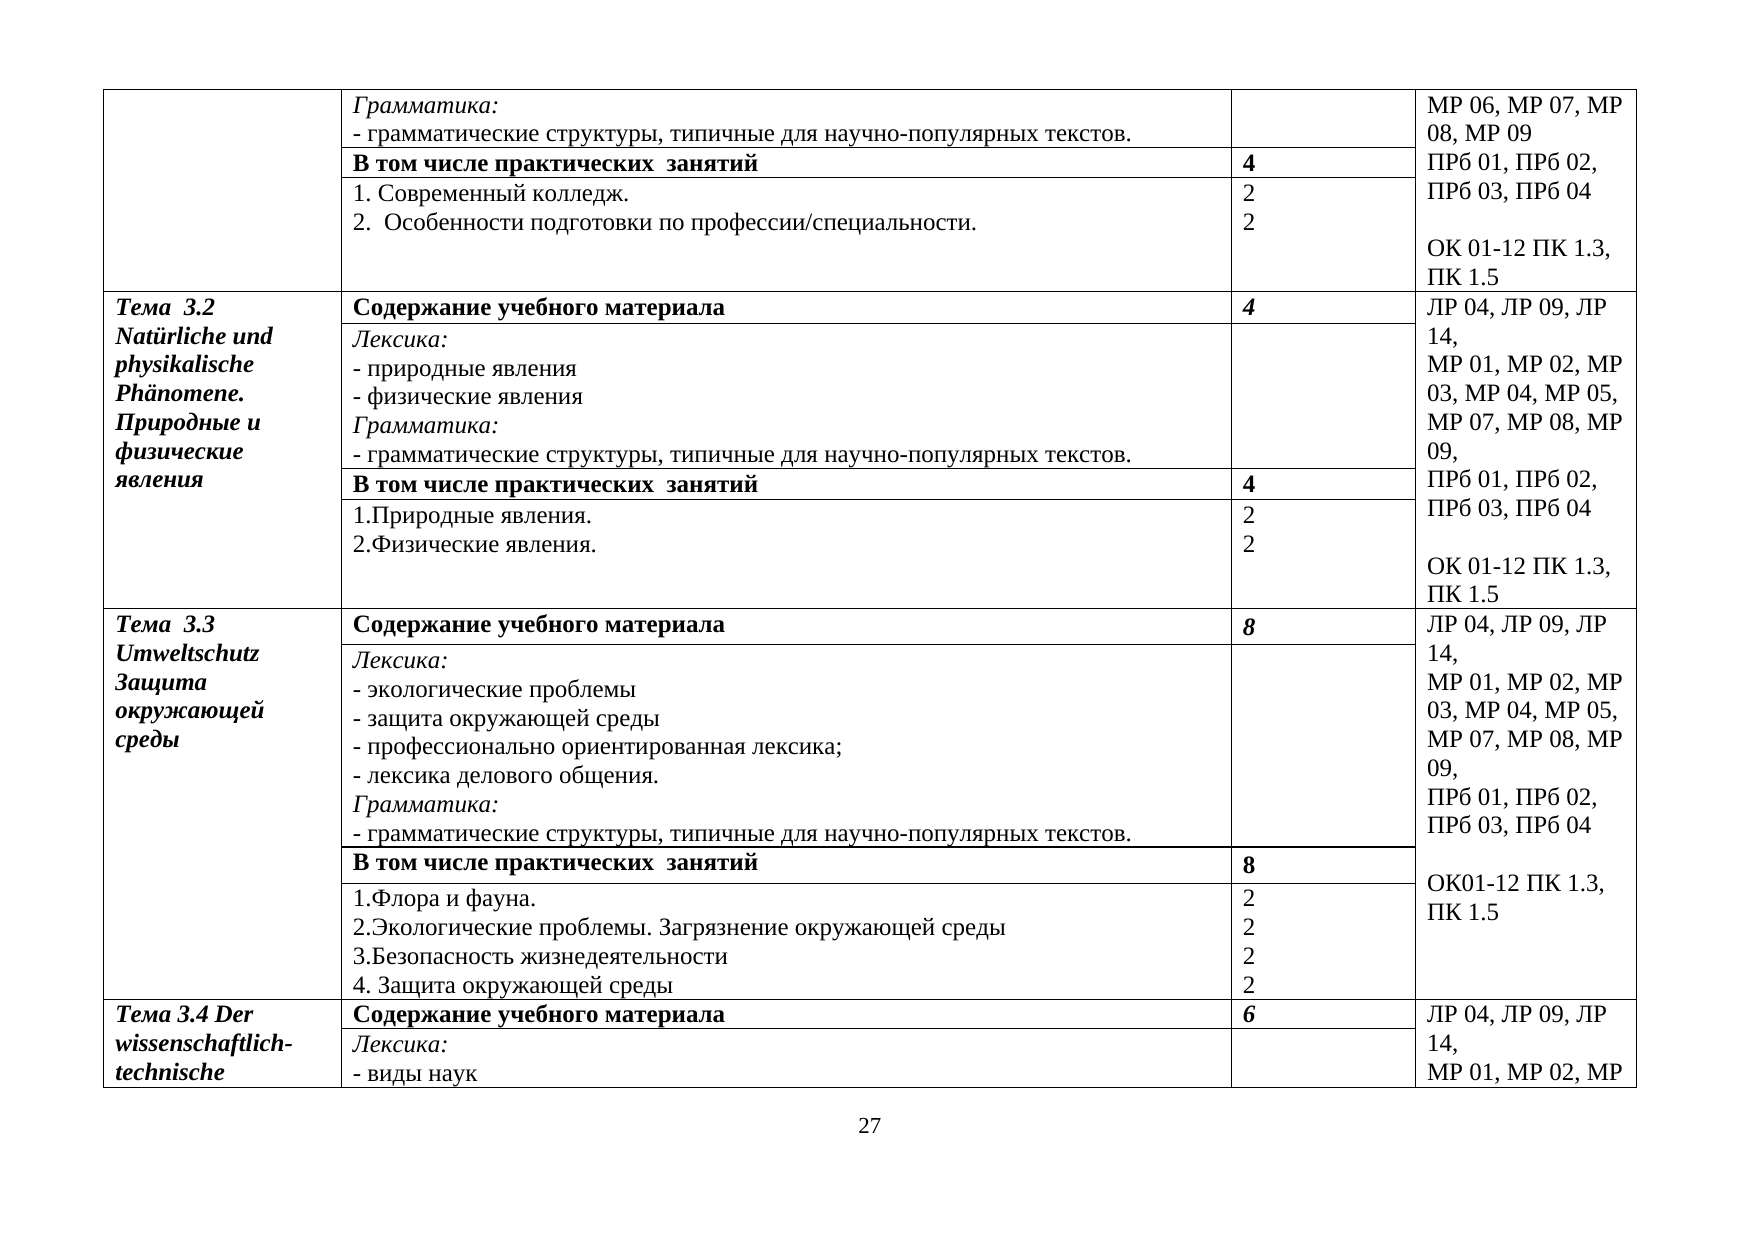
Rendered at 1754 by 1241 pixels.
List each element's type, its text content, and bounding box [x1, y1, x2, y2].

table_cell Тема 3.4 Der wissenschaftlich-technische Fortschritt. Научно-технический прогресс [104, 1000, 341, 1087]
table_cell [1232, 90, 1415, 147]
table_cell ЛР 04, ЛР 09, ЛР 14, МР 01, МР 02, МР 03, МР 04, МР 05, МР 07, МР 08, МР 09, ПРб 01, ПРб 02, ПРб 03, ПРб 04 ОК01-9 ПК 1.3, ПК 1.5 [1416, 1000, 1636, 1087]
table_cell 2 2 [1232, 500, 1415, 608]
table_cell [342, 90, 1231, 147]
table_cell 8 [1232, 848, 1415, 882]
table_cell Содержание учебного материала [342, 1000, 1231, 1028]
table_cell 8 [1232, 609, 1415, 644]
table_cell Лексика: - экологические проблемы - защита окружающей среды - профессионально ориентированная лексика; - лексика делового общения. Грамматика: - грамматические структуры, типичные для научно-популярных текстов. [342, 645, 1231, 846]
table_cell 1. Современный колледж. 2. Особенности подготовки по профессии/специальности. [342, 178, 1231, 291]
table_cell 2 2 [1232, 178, 1415, 291]
table_cell Лексика: - природные явления - физические явления Грамматика: - грамматические структуры, типичные для научно-популярных текстов. [342, 324, 1231, 468]
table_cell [342, 1029, 1231, 1087]
table_cell [1232, 645, 1415, 846]
table_cell Тема 3.3 Umweltschutz Защита окружающей среды [104, 609, 341, 998]
table_cell В том числе практических занятий [342, 469, 1231, 499]
table_cell Тема 3.2 Natürliche und physikalische Phӓnomene. Природные и физические явления [104, 292, 341, 608]
table_cell 4 [1232, 292, 1415, 323]
table_cell 1.Природные явления. 2.Физические явления. [342, 500, 1231, 608]
table_cell [1232, 324, 1415, 468]
table_cell [1232, 1029, 1415, 1087]
table_cell 1.Флора и фауна. 2.Экологические проблемы. Загрязнение окружающей среды 3.Безопасность жизнедеятельности 4. Защита окружающей среды [342, 884, 1231, 998]
table_cell 6 [1232, 1000, 1415, 1028]
table_cell В том числе практических занятий [342, 148, 1231, 177]
table_cell Содержание учебного материала [342, 609, 1231, 644]
table_cell В том числе практических занятий [342, 848, 1231, 882]
table_cell 4 [1232, 148, 1415, 177]
table_cell ЛР 04, ЛР 09, ЛР 14, МР 01, МР 02, МР 03, МР 04, МР 05, МР 07, МР 08, МР 09, ПРб 01, ПРб 02, ПРб 03, ПРб 04 ОК01-12 ПК 1.3, ПК 1.5 [1416, 609, 1636, 998]
table_cell Содержание учебного материала [342, 292, 1231, 323]
table_cell 4 [1232, 469, 1415, 499]
table_cell 2 2 2 2 [1232, 884, 1415, 998]
table_cell ЛР 04, ЛР 09, ЛР 14, МР 01, МР 02, МР 03, МР 04, МР 05, МР 07, МР 08, МР 09, ПРб 01, ПРб 02, ПРб 03, ПРб 04 ОК 01-12 ПК 1.3, ПК 1.5 [1416, 292, 1636, 608]
